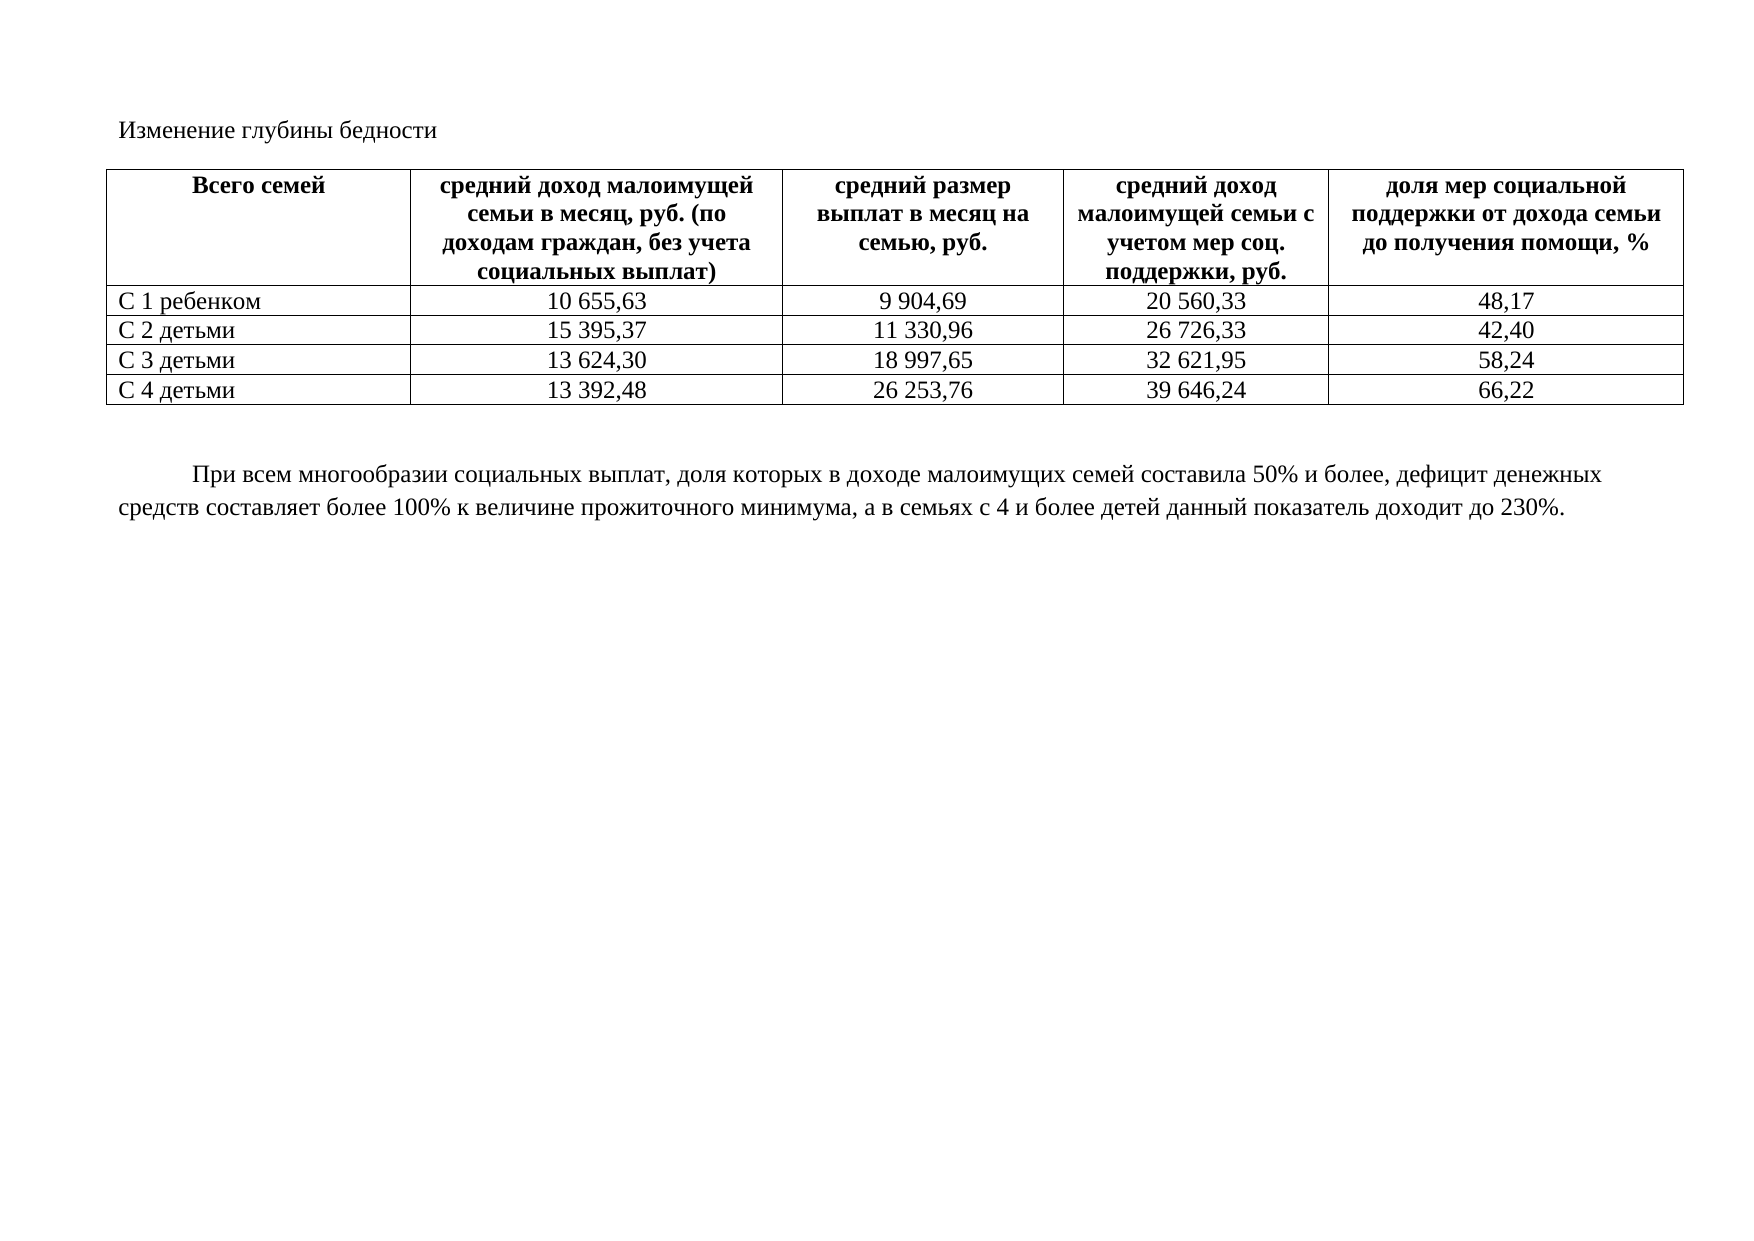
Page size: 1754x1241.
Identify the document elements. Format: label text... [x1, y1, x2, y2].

table_cell 32 621,95 [1064, 345, 1328, 374]
table_cell 26 726,33 [1064, 316, 1328, 344]
table_cell С 4 детьми [107, 375, 410, 404]
table_cell 58,24 [1329, 345, 1683, 374]
table_cell 20 560,33 [1064, 286, 1328, 314]
table_cell 15 395,37 [411, 316, 782, 344]
table_cell 18 997,65 [783, 345, 1063, 374]
table_cell 9 904,69 [783, 286, 1063, 314]
table_cell 42,40 [1329, 316, 1683, 344]
table_header средний доход малоимущей семьи в месяц, руб. (по доходам граждан, без учета социальных выплат) [411, 170, 782, 285]
table_cell 66,22 [1329, 375, 1683, 404]
table_cell С 3 детьми [107, 345, 410, 374]
table_cell С 2 детьми [107, 316, 410, 344]
text Изменение глубины бедности [118, 115, 1636, 144]
table_header средний размер выплат в месяц на семью, руб. [783, 170, 1063, 285]
table_cell 13 624,30 [411, 345, 782, 374]
table_cell 13 392,48 [411, 375, 782, 404]
table_cell 26 253,76 [783, 375, 1063, 404]
text При всем многообразии социальных выплат, доля которых в доходе малоимущих семей составила 50% и более, дефицит денежных средств составляет более 100% к величине прожиточного минимума, а в семьях с 4 и более детей данный показатель доходит до 230%. [118, 459, 1636, 521]
table_header средний доход малоимущей семьи с учетом мер соц. поддержки, руб. [1064, 170, 1328, 285]
table_cell 11 330,96 [783, 316, 1063, 344]
table_cell 10 655,63 [411, 286, 782, 314]
table_header доля мер социальной поддержки от дохода семьи до получения помощи, % [1329, 170, 1683, 285]
table_cell 39 646,24 [1064, 375, 1328, 404]
table_cell 48,17 [1329, 286, 1683, 314]
table_header Всего семей [107, 170, 410, 285]
table_cell С 1 ребенком [107, 286, 410, 314]
